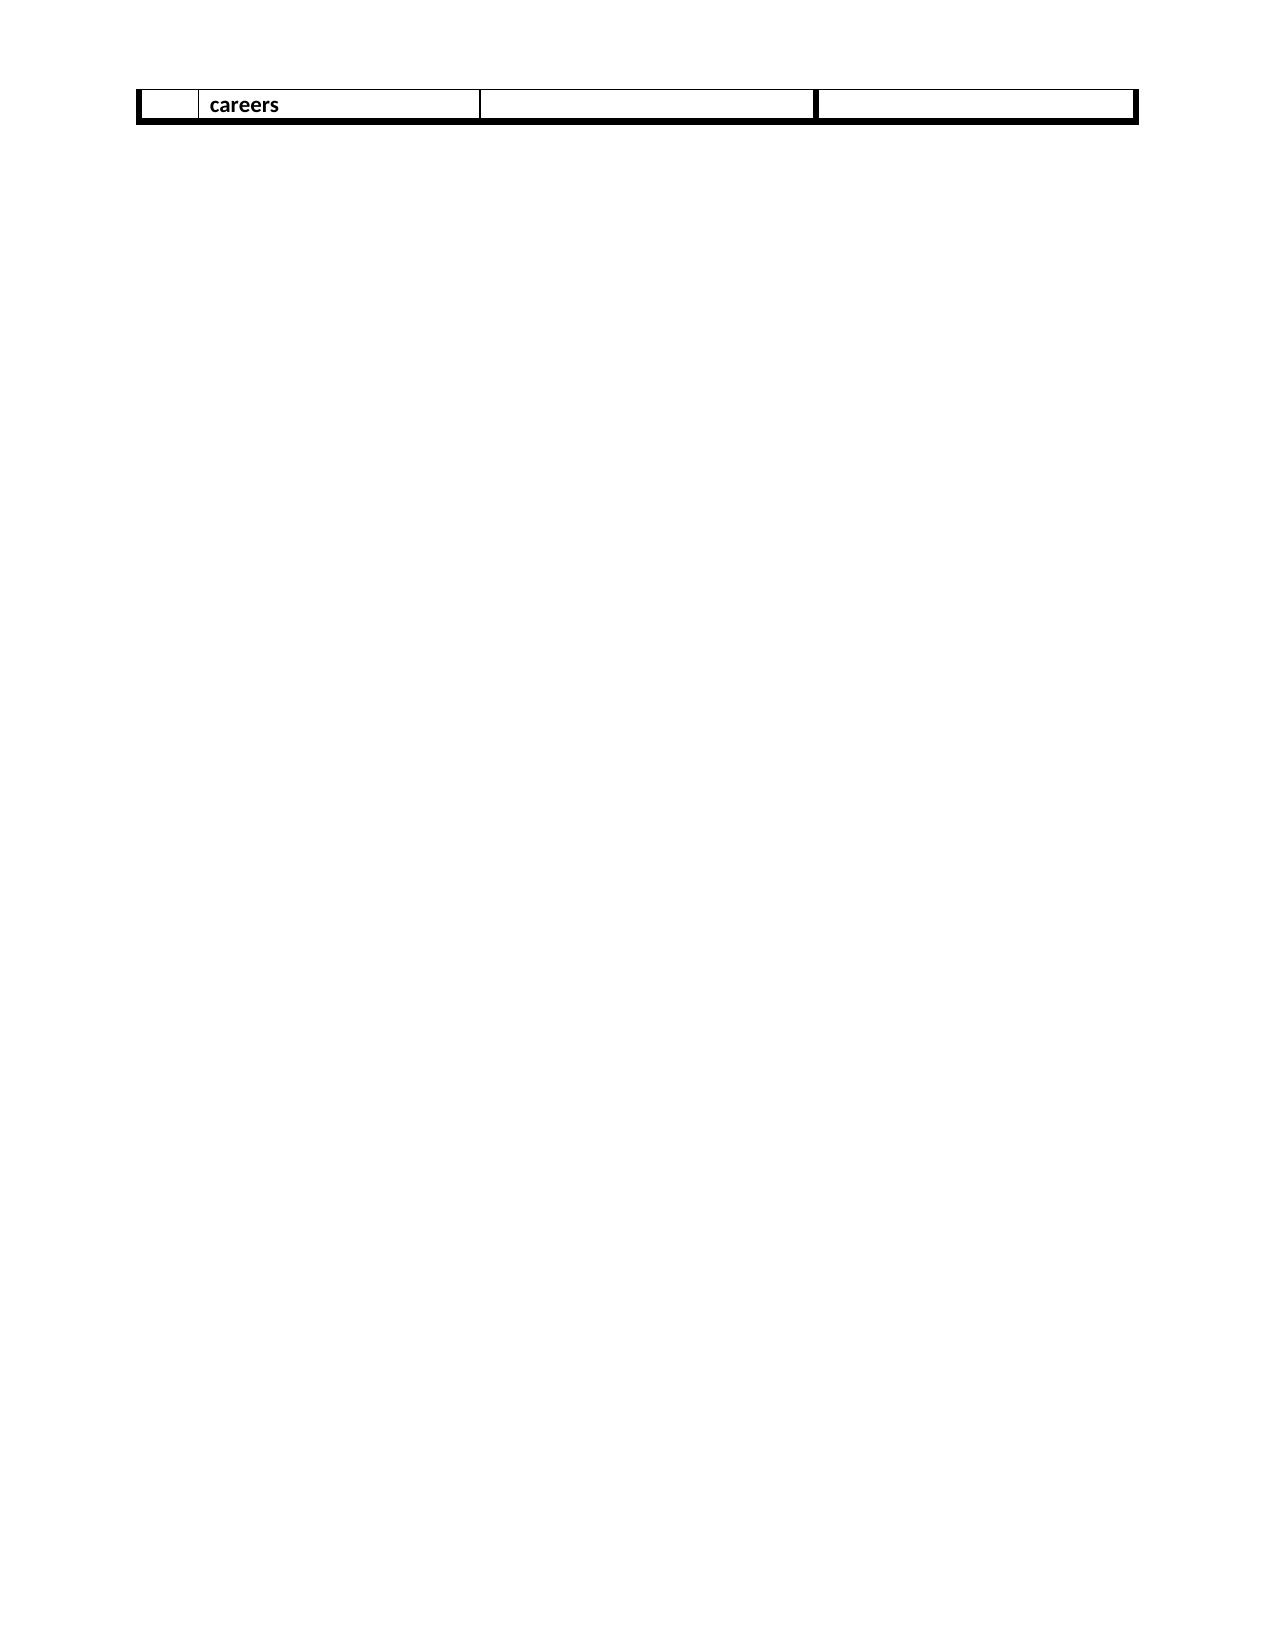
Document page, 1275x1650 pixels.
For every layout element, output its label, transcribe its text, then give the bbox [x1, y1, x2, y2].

table_cell [142, 90, 198, 118]
table_cell Due date: [481, 90, 813, 118]
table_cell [199, 90, 479, 118]
table_cell [819, 90, 1133, 118]
